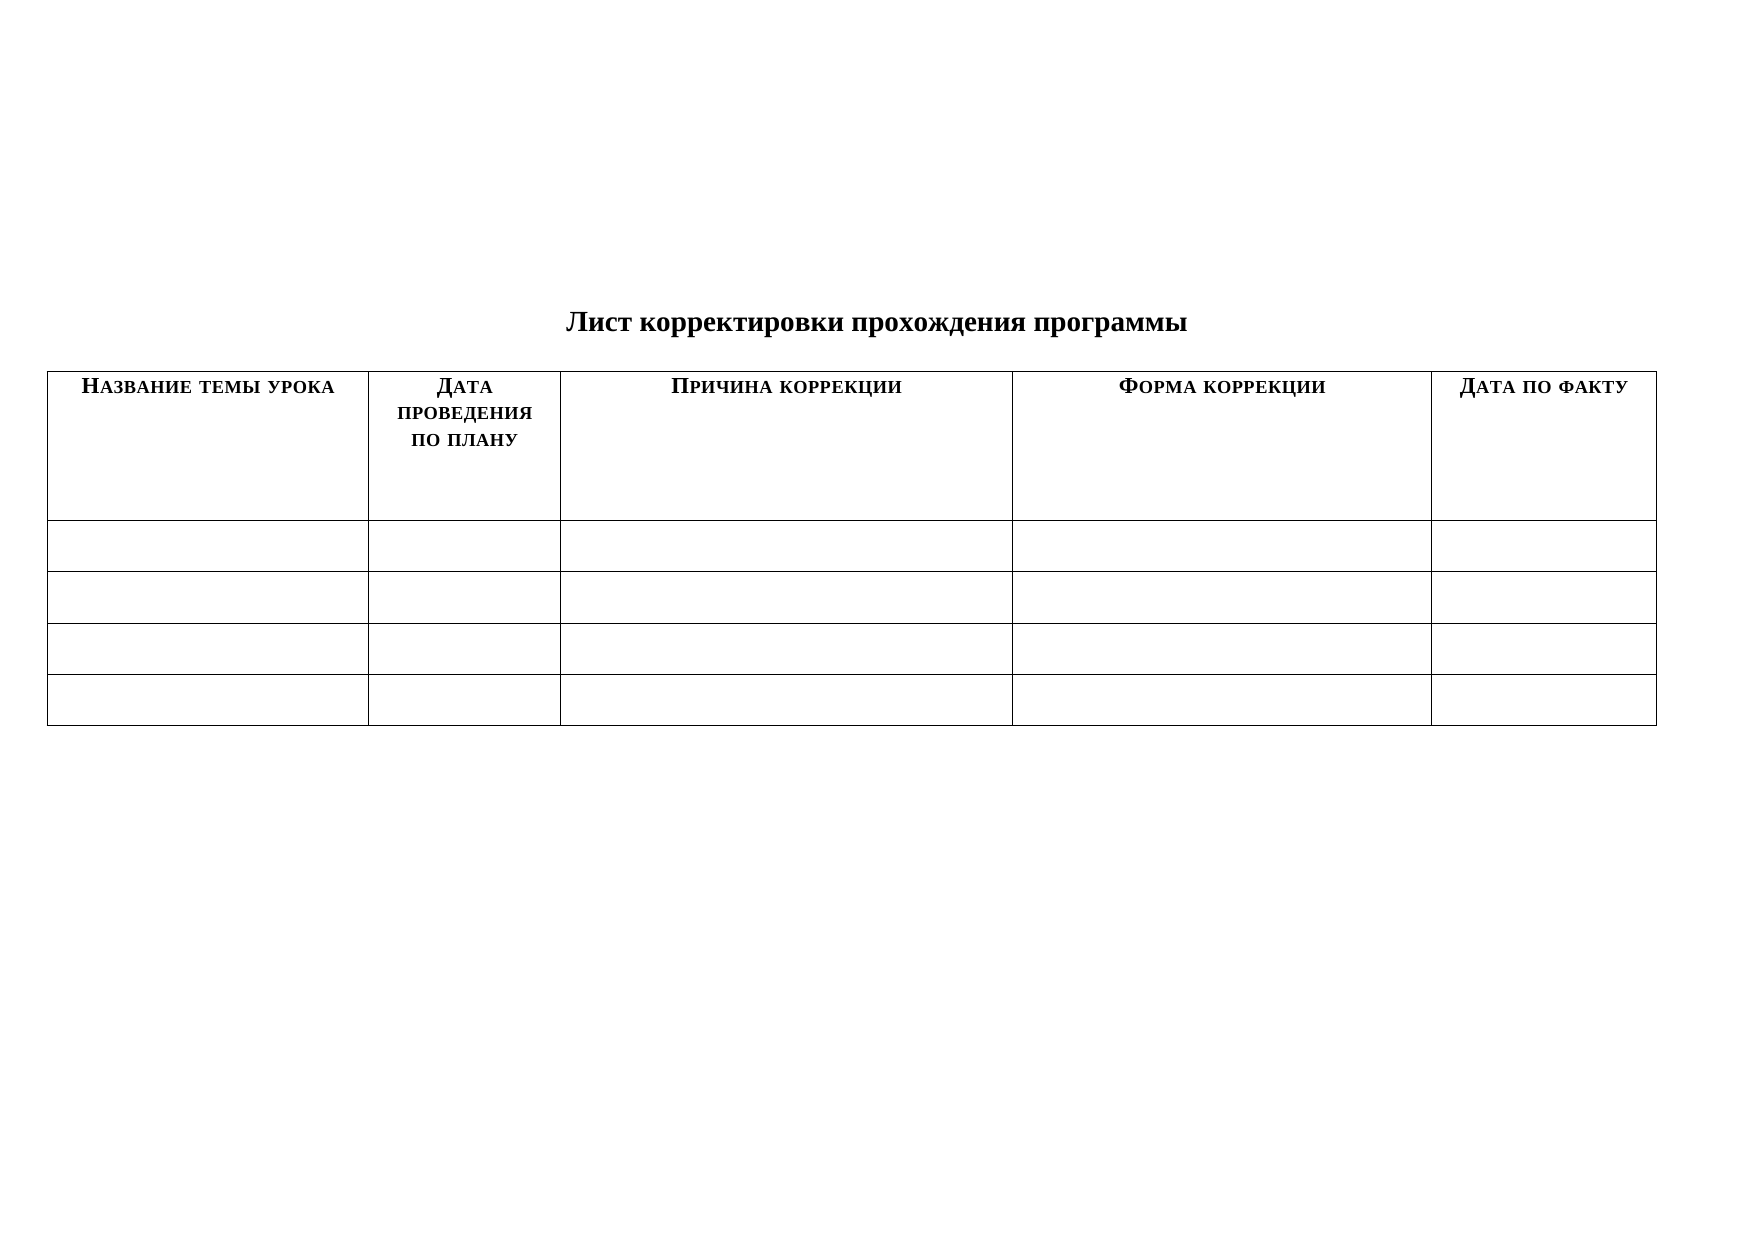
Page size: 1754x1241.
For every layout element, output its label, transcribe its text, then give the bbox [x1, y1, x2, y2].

table_cell [369, 624, 560, 674]
table_cell [1432, 675, 1656, 725]
table_cell [561, 624, 1012, 674]
table_header Название темы урока [48, 372, 368, 520]
table_cell [1013, 572, 1431, 622]
table_header Форма коррекции [1013, 372, 1431, 520]
table_cell [1013, 624, 1431, 674]
table_cell [561, 675, 1012, 725]
table_cell [48, 675, 368, 725]
table_cell [1432, 624, 1656, 674]
table_cell [369, 675, 560, 725]
table_header Дата по факту [1432, 372, 1656, 520]
text Лист корректировки прохождения программы [58, 304, 1696, 337]
table_header Причина коррекции [561, 372, 1012, 520]
table_cell [561, 521, 1012, 571]
table_cell [48, 521, 368, 571]
table_header Дата проведения по плану [369, 372, 560, 520]
table_cell [1013, 521, 1431, 571]
table_cell [1432, 572, 1656, 622]
table_cell [48, 572, 368, 622]
table_cell [1013, 675, 1431, 725]
table_cell [369, 572, 560, 622]
table_cell [369, 521, 560, 571]
table_cell [48, 624, 368, 674]
table_cell [1432, 521, 1656, 571]
table_cell [561, 572, 1012, 622]
